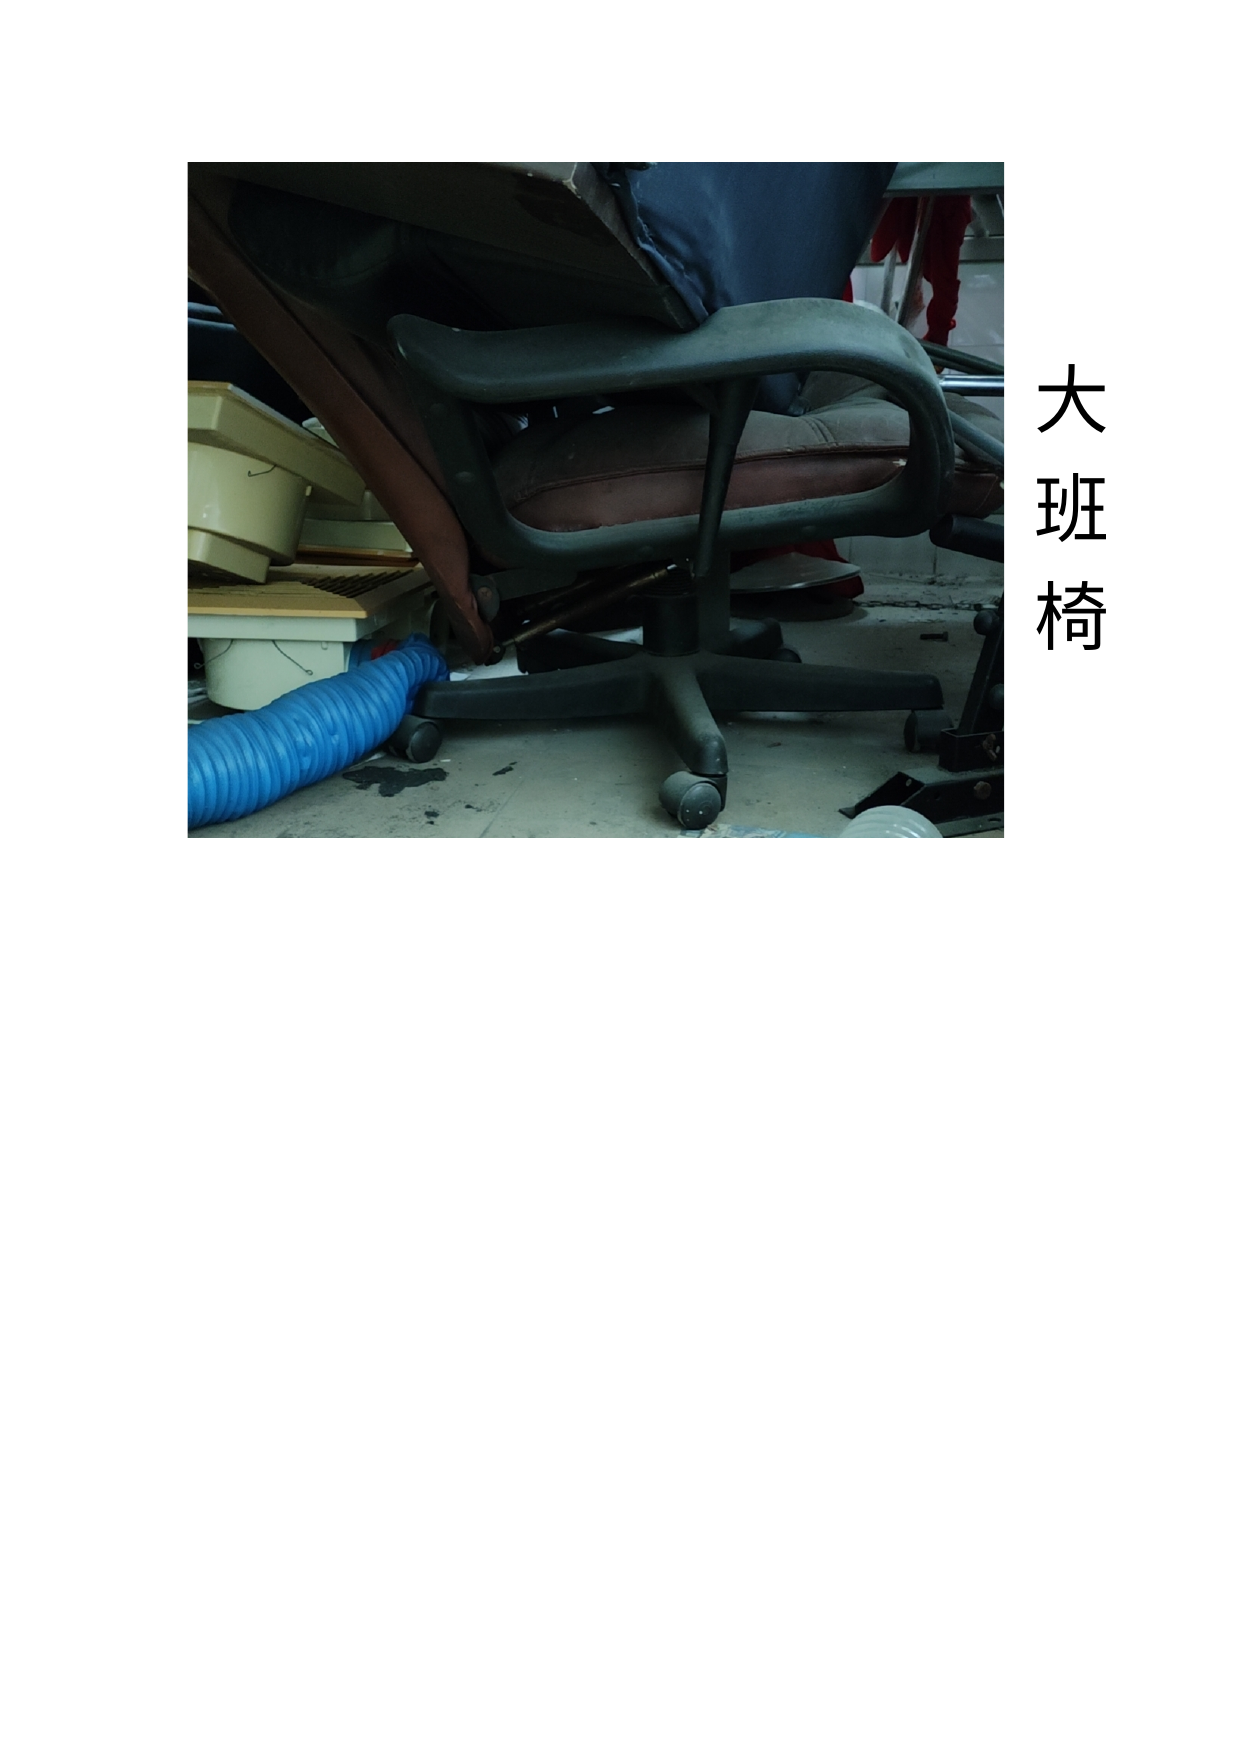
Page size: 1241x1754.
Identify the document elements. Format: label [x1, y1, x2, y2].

picture [187, 162, 1005, 838]
